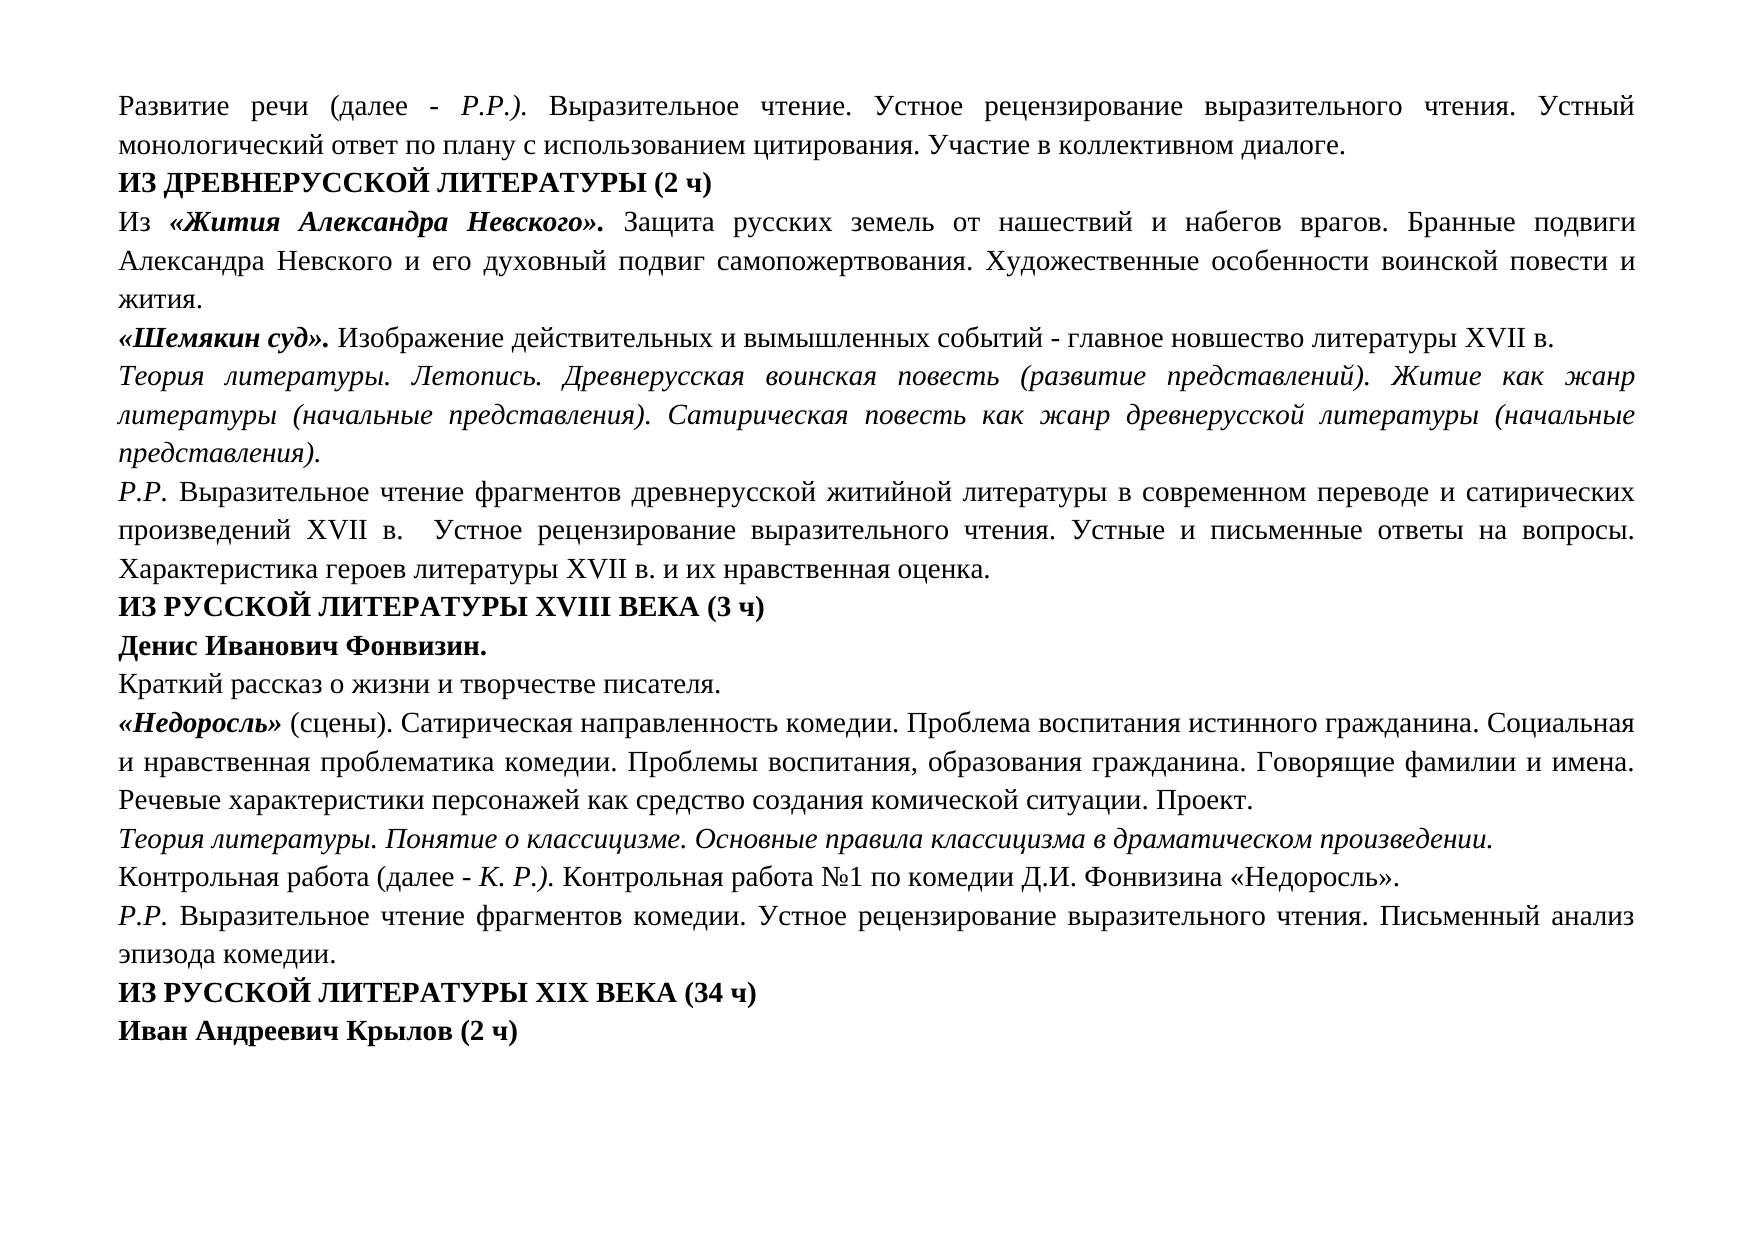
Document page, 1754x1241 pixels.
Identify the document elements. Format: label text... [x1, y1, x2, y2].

text Теория литературы. Летопись. Древнерусская воинская повесть (развитие представлений). Житие как жанр литературы (начальные представления). Сатирическая повесть как жанр древнерусской литературы (начальные представления). [118, 358, 1636, 469]
text Краткий рассказ о жизни и творчестве писателя. [118, 667, 1636, 700]
text Р.Р. Выразительное чтение фрагментов древнерусской житийной литературы в современном переводе и сатирических произведений XVII в. Устное рецензирование выразительного чтения. Устные и письменные ответы на вопросы. Характеристика героев литературы XVII в. и их нравственная оценка. [118, 474, 1636, 584]
text Из «Жития Александра Невского». Защита русских земель от нашествий и набегов врагов. Бранные подвиги Александра Невского и его духовный подвиг самопожертвования. Художественные особенности воинской повести и жития. [118, 204, 1636, 315]
text ИЗ РУССКОЙ ЛИТЕРАТУРЫ XVIII ВЕКА (3 ч) [118, 589, 1636, 623]
text Теория литературы. Понятие о классицизме. Основные правила классицизма в драматическом произведении. [118, 821, 1636, 854]
text «Недоросль» (сцены). Сатирическая направленность комедии. Проблема воспитания истинного гражданина. Социальная и нравственная проблематика комедии. Проблемы воспитания, образования гражданина. Говорящие фамилии и имена. Речевые характеристики персонажей как средство создания комической ситуации. Проект. [118, 705, 1636, 816]
text ИЗ ДРЕВНЕРУССКОЙ ЛИТЕРАТУРЫ (2 ч) [118, 166, 1636, 199]
text ИЗ РУССКОЙ ЛИТЕРАТУРЫ XIX ВЕКА (34 ч) [118, 975, 1636, 1008]
text Развитие речи (далее - Р.Р.). Выразительное чтение. Устное рецензирование выразительного чтения. Устный монологический ответ по плану с использованием цитирования. Участие в коллективном диалоге. [118, 88, 1636, 161]
text Иван Андреевич Крылов (2 ч) [118, 1013, 1636, 1047]
text «Шемякин суд». Изображение действительных и вымышленных событий - главное новшество литературы XVII в. [118, 320, 1636, 353]
text Контрольная работа (далее - К. Р.). Контрольная работа №1 по комедии Д.И. Фонвизина «Недоросль». [118, 859, 1636, 893]
text Денис Иванович Фонвизин. [118, 628, 1636, 662]
text Р.Р. Выразительное чтение фрагментов комедии. Устное рецензирование выразительного чтения. Письменный анализ эпизода комедии. [118, 898, 1636, 970]
